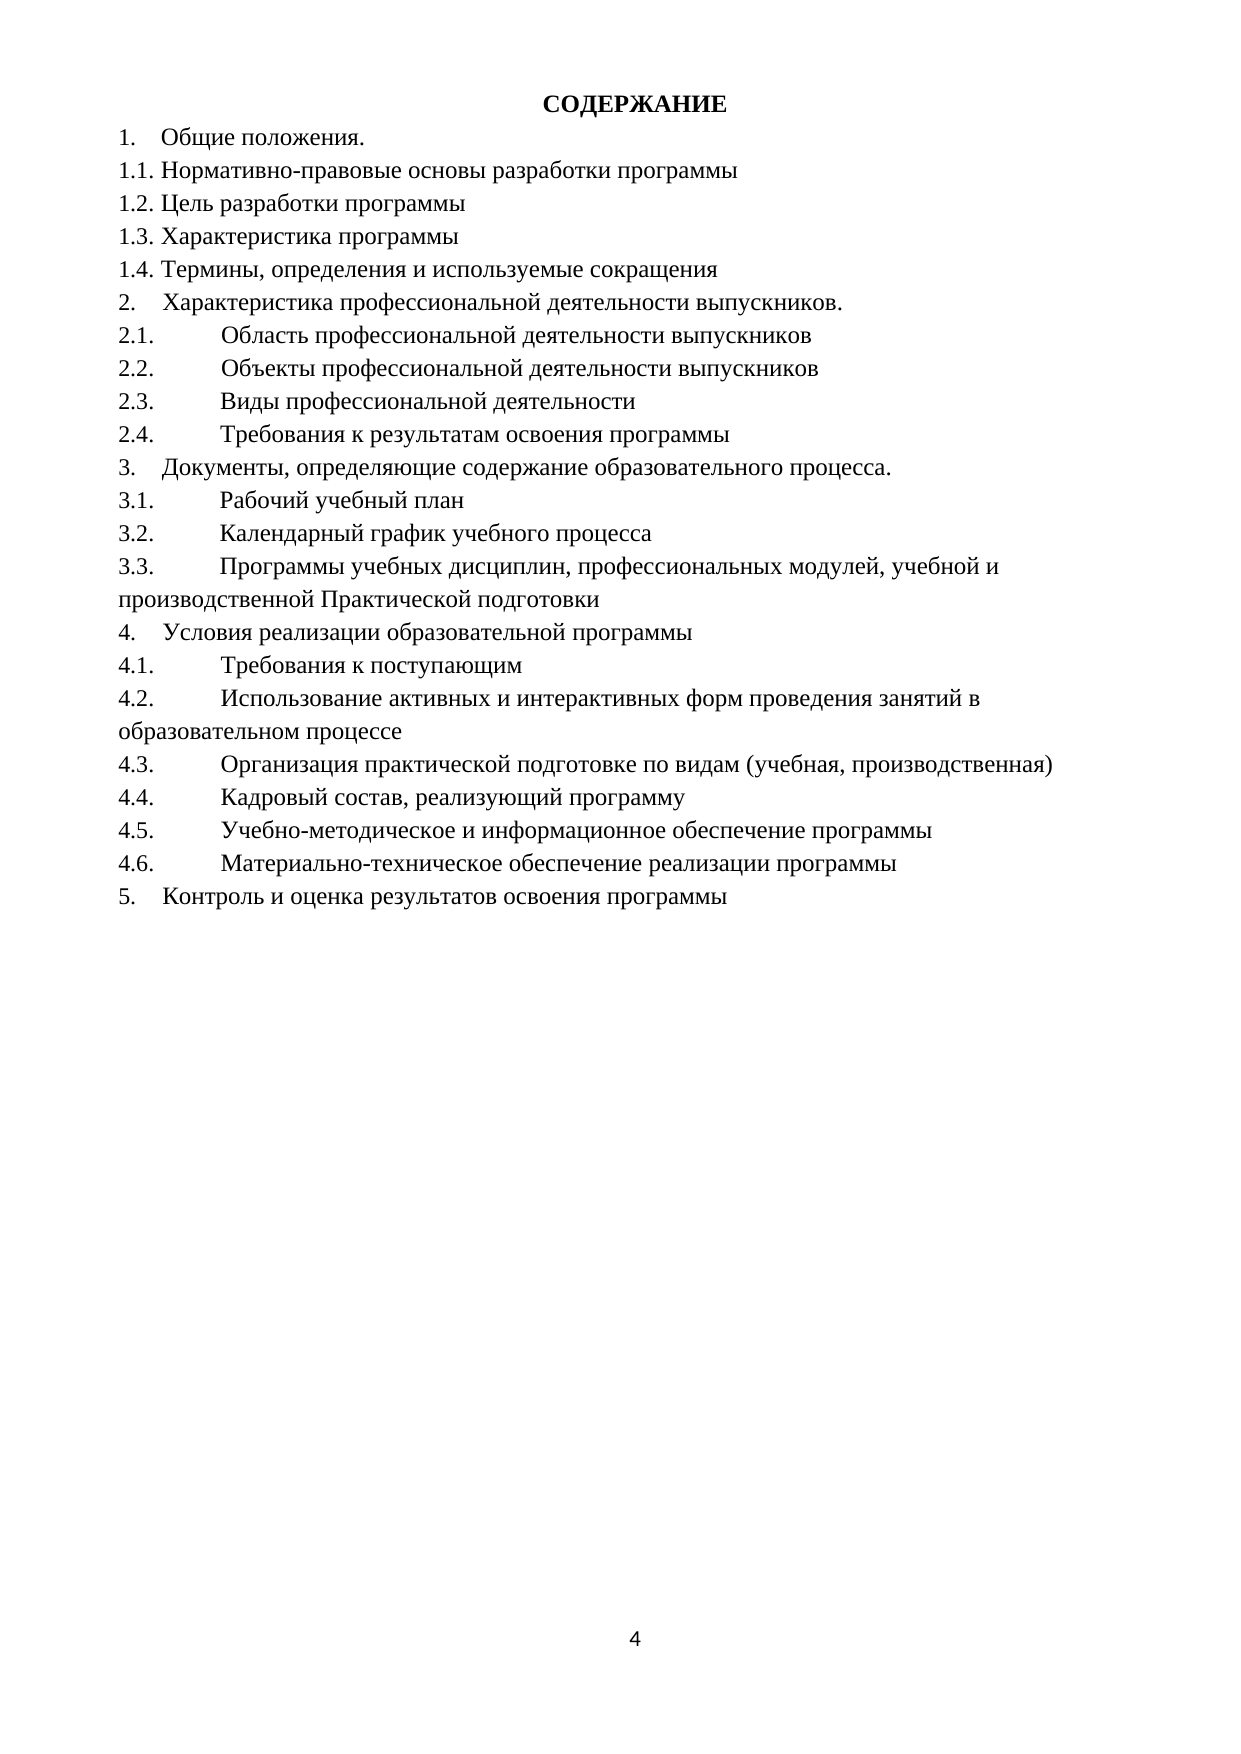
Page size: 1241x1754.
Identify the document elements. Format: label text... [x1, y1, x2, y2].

list Область профессиональной деятельности выпускников [118, 320, 1152, 348]
list Объекты профессиональной деятельности выпускников [118, 353, 1152, 382]
list Программы учебных дисциплин, профессиональных модулей, учебной и производственной Практической подготовки [118, 551, 1152, 613]
list Организация практической подготовке по видам (учебная, производственная) [118, 749, 1152, 778]
text СОДЕРЖАНИЕ [118, 89, 1152, 117]
list Условия реализации образовательной программы [118, 617, 1127, 646]
list Материально-техническое обеспечение реализации программы [118, 848, 1152, 877]
list Использование активных и интерактивных форм проведения занятий в образовательном процессе [118, 683, 1152, 745]
list Документы, определяющие содержание образовательного процесса. [118, 452, 1152, 481]
list Характеристика профессиональной деятельности выпускников. [118, 287, 1152, 316]
list Рабочий учебный план [118, 485, 1152, 514]
list Нормативно-правовые основы разработки программы [118, 155, 1152, 183]
list Цель разработки программы [118, 188, 1152, 216]
list Календарный график учебного процесса [118, 518, 1152, 547]
list Термины, определения и используемые сокращения [118, 254, 1152, 282]
list Требования к поступающим [118, 650, 1152, 679]
list Требования к результатам освоения программы [118, 419, 1152, 448]
list Виды профессиональной деятельности [118, 386, 1152, 414]
list Общие положения. [118, 122, 1152, 150]
list Учебно-методическое и информационное обеспечение программы [118, 815, 1152, 844]
list Кадровый состав, реализующий программу [118, 782, 1152, 811]
list Контроль и оценка результатов освоения программы [118, 881, 1127, 910]
list Характеристика программы [118, 221, 1152, 249]
